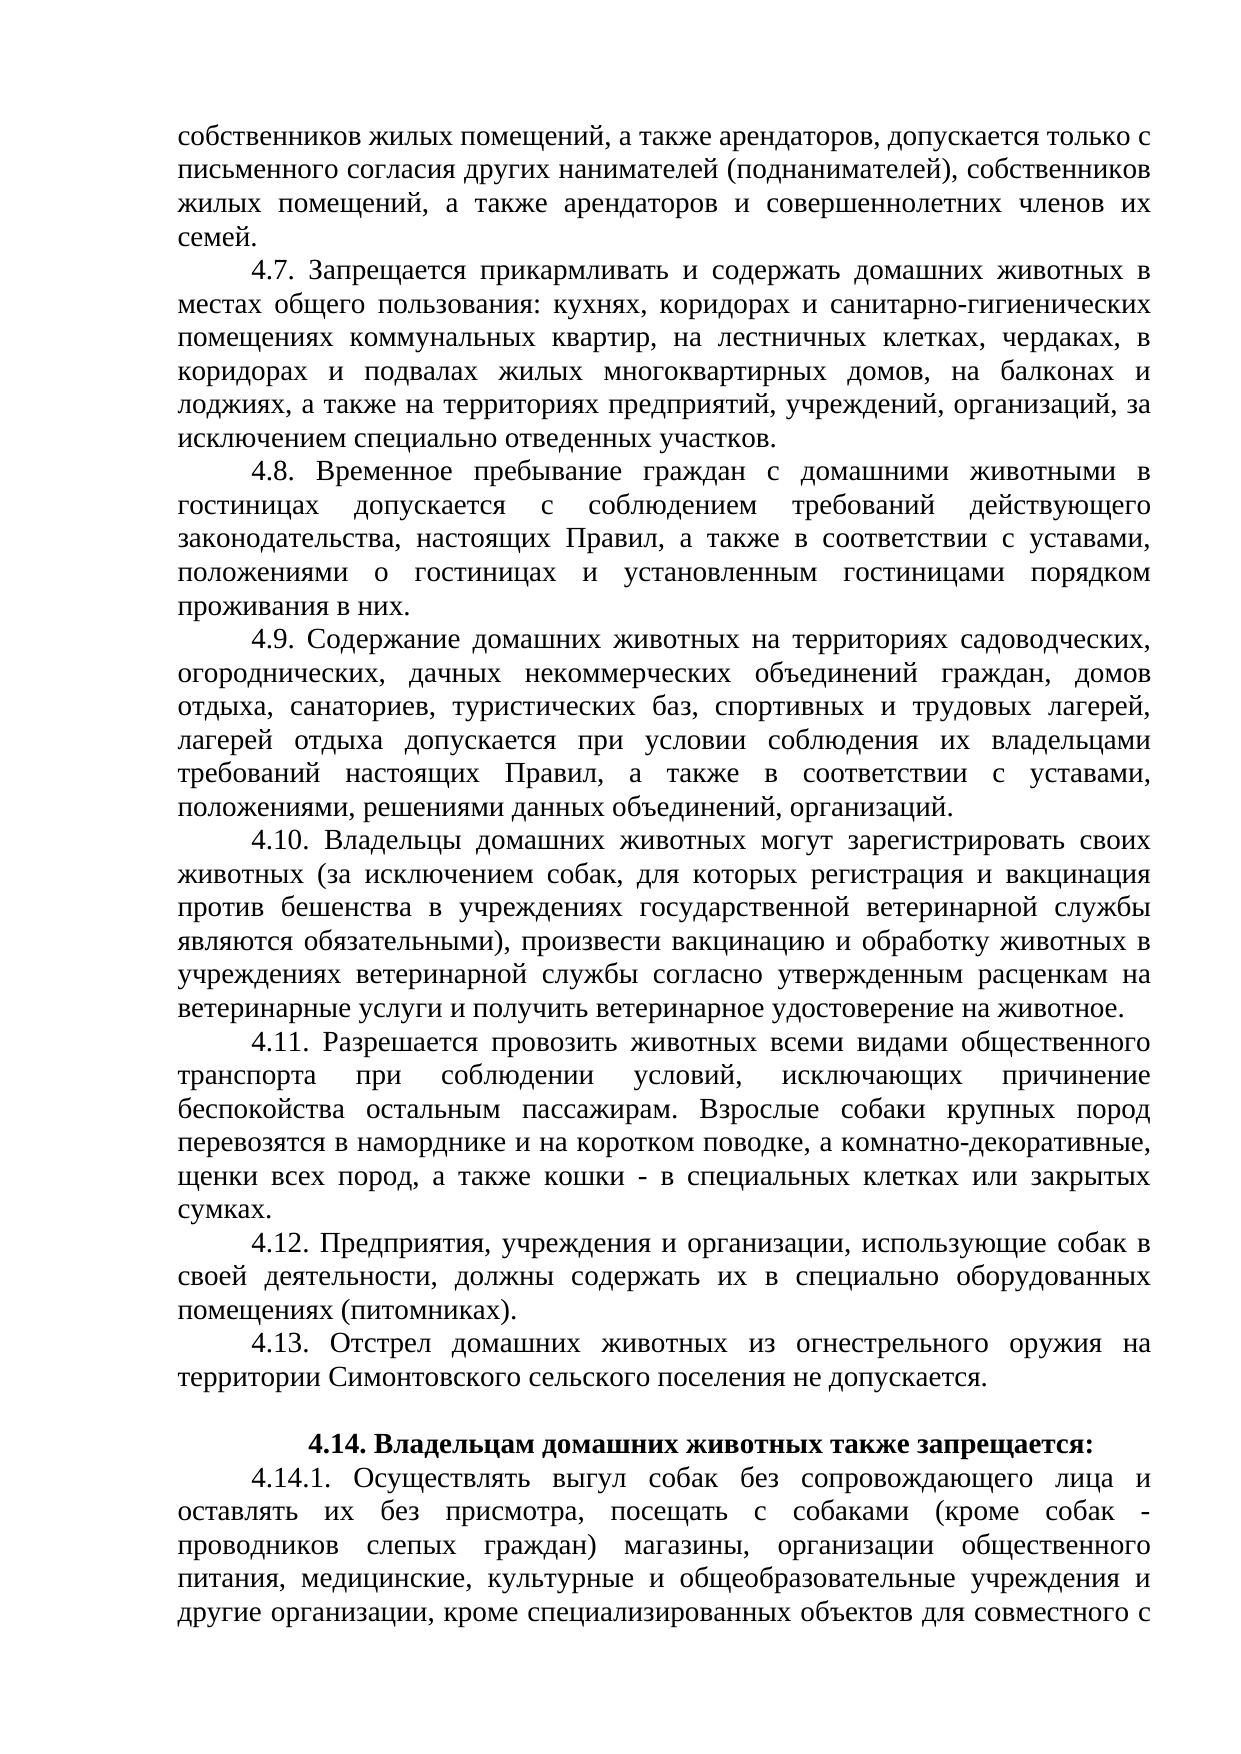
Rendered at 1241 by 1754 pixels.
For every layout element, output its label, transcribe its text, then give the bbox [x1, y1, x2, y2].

text 4.13. Отстрел домашних животных из огнестрельного оружия на территории Симонтовского сельского поселения не допускается. [177, 1326, 1152, 1393]
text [177, 118, 1152, 252]
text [177, 1460, 1152, 1627]
text 4.9. Содержание домашних животных на территориях садоводческих, огороднических, дачных некоммерческих объединений граждан, домов отдыха, санаториев, туристических баз, спортивных и трудовых лагерей, лагерей отдыха допускается при условии соблюдения их владельцами требований настоящих Правил, а также в соответствии с уставами, положениями, решениями данных объединений, организаций. [177, 621, 1152, 822]
text 4.7. Запрещается прикармливать и содержать домашних животных в местах общего пользования: кухнях, коридорах и санитарно-гигиенических помещениях коммунальных квартир, на лестничных клетках, чердаках, в коридорах и подвалах жилых многоквартирных домов, на балконах и лоджиях, а также на территориях предприятий, учреждений, организаций, за исключением специально отведенных участков. [177, 252, 1152, 453]
text 4.8. Временное пребывание граждан с домашними животными в гостиницах допускается с соблюдением требований действующего законодательства, настоящих Правил, а также в соответствии с уставами, положениями о гостиницах и установленным гостиницами порядком проживания в них. [177, 453, 1152, 621]
text 4.14. Владельцам домашних животных также запрещается: [177, 1426, 1152, 1460]
text 4.12. Предприятия, учреждения и организации, использующие собак в своей деятельности, должны содержать их в специально оборудованных помещениях (питомниках). [177, 1225, 1152, 1326]
text 4.10. Владельцы домашних животных могут зарегистрировать своих животных (за исключением собак, для которых регистрация и вакцинация против бешенства в учреждениях государственной ветеринарной службы являются обязательными), произвести вакцинацию и обработку животных в учреждениях ветеринарной службы согласно утвержденным расценкам на ветеринарные услуги и получить ветеринарное удостоверение на животное. [177, 822, 1152, 1024]
text 4.11. Разрешается провозить животных всеми видами общественного транспорта при соблюдении условий, исключающих причинение беспокойства остальным пассажирам. Взрослые собаки крупных пород перевозятся в наморднике и на коротком поводке, а комнатно-декоративные, щенки всех пород, а также кошки - в специальных клетках или закрытых сумках. [177, 1024, 1152, 1225]
